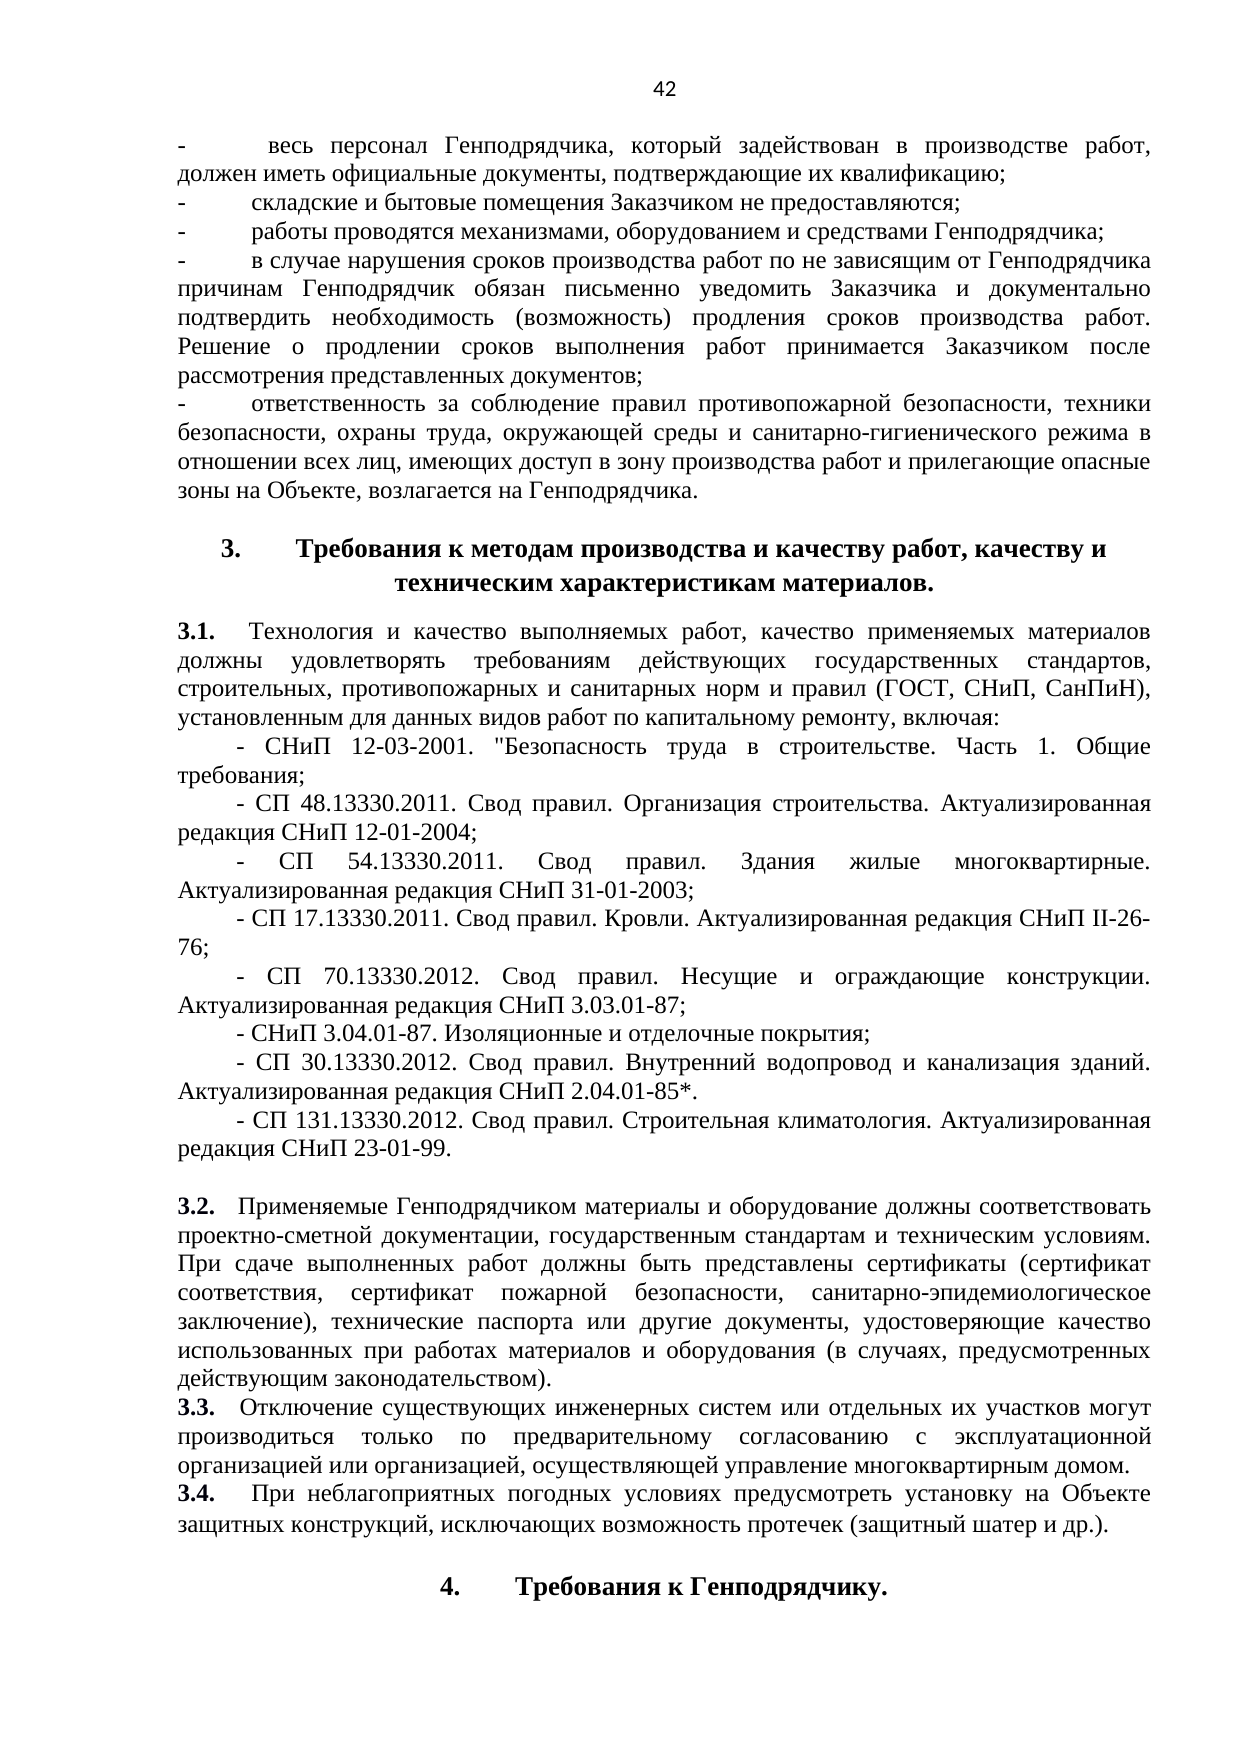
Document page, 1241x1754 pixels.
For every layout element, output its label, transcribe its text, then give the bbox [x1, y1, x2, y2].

text - в случае нарушения сроков производства работ по не зависящим от Генподрядчика причинам Генподрядчик обязан письменно уведомить Заказчика и документально подтвердить необходимость (возможность) продления сроков производства работ. Решение о продлении сроков выполнения работ принимается Заказчиком после рассмотрения представленных документов; [177, 245, 1152, 388]
text - ответственность за соблюдение правил противопожарной безопасности, техники безопасности, охраны труда, окружающей среды и санитарно-гигиенического режима в отношении всех лиц, имеющих доступ в зону производства работ и прилегающие опасные зоны на Объекте, возлагается на Генподрядчика. [177, 388, 1152, 503]
list Требования к Генподрядчику. [176, 1570, 1152, 1601]
text - весь персонал Генподрядчика, который задействован в производстве работ, должен иметь официальные документы, подтверждающие их квалификацию; [177, 130, 1152, 187]
text - СП 30.13330.2012. Свод правил. Внутренний водопровод и канализация зданий. Актуализированная редакция СНиП 2.04.01-85*. [177, 1047, 1152, 1105]
text - СНиП 3.04.01-87. Изоляционные и отделочные покрытия; [177, 1018, 1152, 1047]
text - СП 131.13330.2012. Свод правил. Строительная климатология. Актуализированная редакция СНиП 23-01-99. [177, 1105, 1152, 1162]
text - СП 17.13330.2011. Свод правил. Кровли. Актуализированная редакция СНиП II-26-76; [177, 903, 1152, 961]
list Применяемые Генподрядчиком материалы и оборудование должны соответствовать проектно-сметной документации, государственным стандартам и техническим условиям. При сдаче выполненных работ должны быть представлены сертификаты (сертификат соответствия, сертификат пожарной безопасности, санитарно-эпидемиологическое заключение), технические паспорта или другие документы, удостоверяющие качество использованных при работах материалов и оборудования (в случаях, предусмотренных действующим законодательством). [177, 1191, 1152, 1392]
list При неблагоприятных погодных условиях предусмотреть установку на Объекте защитных конструкций, исключающих возможность протечек (защитный шатер и др.). [177, 1478, 1152, 1538]
list Отключение существующих инженерных систем или отдельных их участков могут производиться только по предварительному согласованию с эксплуатационной организацией или организацией, осуществляющей управление многоквартирным домом. [177, 1392, 1152, 1478]
text - СП 54.13330.2011. Свод правил. Здания жилые многоквартирные. Актуализированная редакция СНиП 31-01-2003; [177, 846, 1152, 903]
list Требования к методам производства и качеству работ, качеству и техническим характеристикам материалов. [176, 532, 1152, 597]
text - работы проводятся механизмами, оборудованием и средствами Генподрядчика; [177, 216, 1152, 245]
text - складские и бытовые помещения Заказчиком не предоставляются; [177, 187, 1152, 216]
text - СНиП 12-03-2001. "Безопасность труда в строительстве. Часть 1. Общие требования; [177, 731, 1152, 788]
text 3.1. Технология и качество выполняемых работ, качество применяемых материалов должны удовлетворять требованиям действующих государственных стандартов, строительных, противопожарных и санитарных норм и правил (ГОСТ, СНиП, СанПиН), установленным для данных видов работ по капитальному ремонту, включая: [177, 616, 1152, 731]
text - СП 48.13330.2011. Свод правил. Организация строительства. Актуализированная редакция СНиП 12-01-2004; [177, 788, 1152, 846]
text - СП 70.13330.2012. Свод правил. Несущие и ограждающие конструкции. Актуализированная редакция СНиП 3.03.01-87; [177, 961, 1152, 1018]
